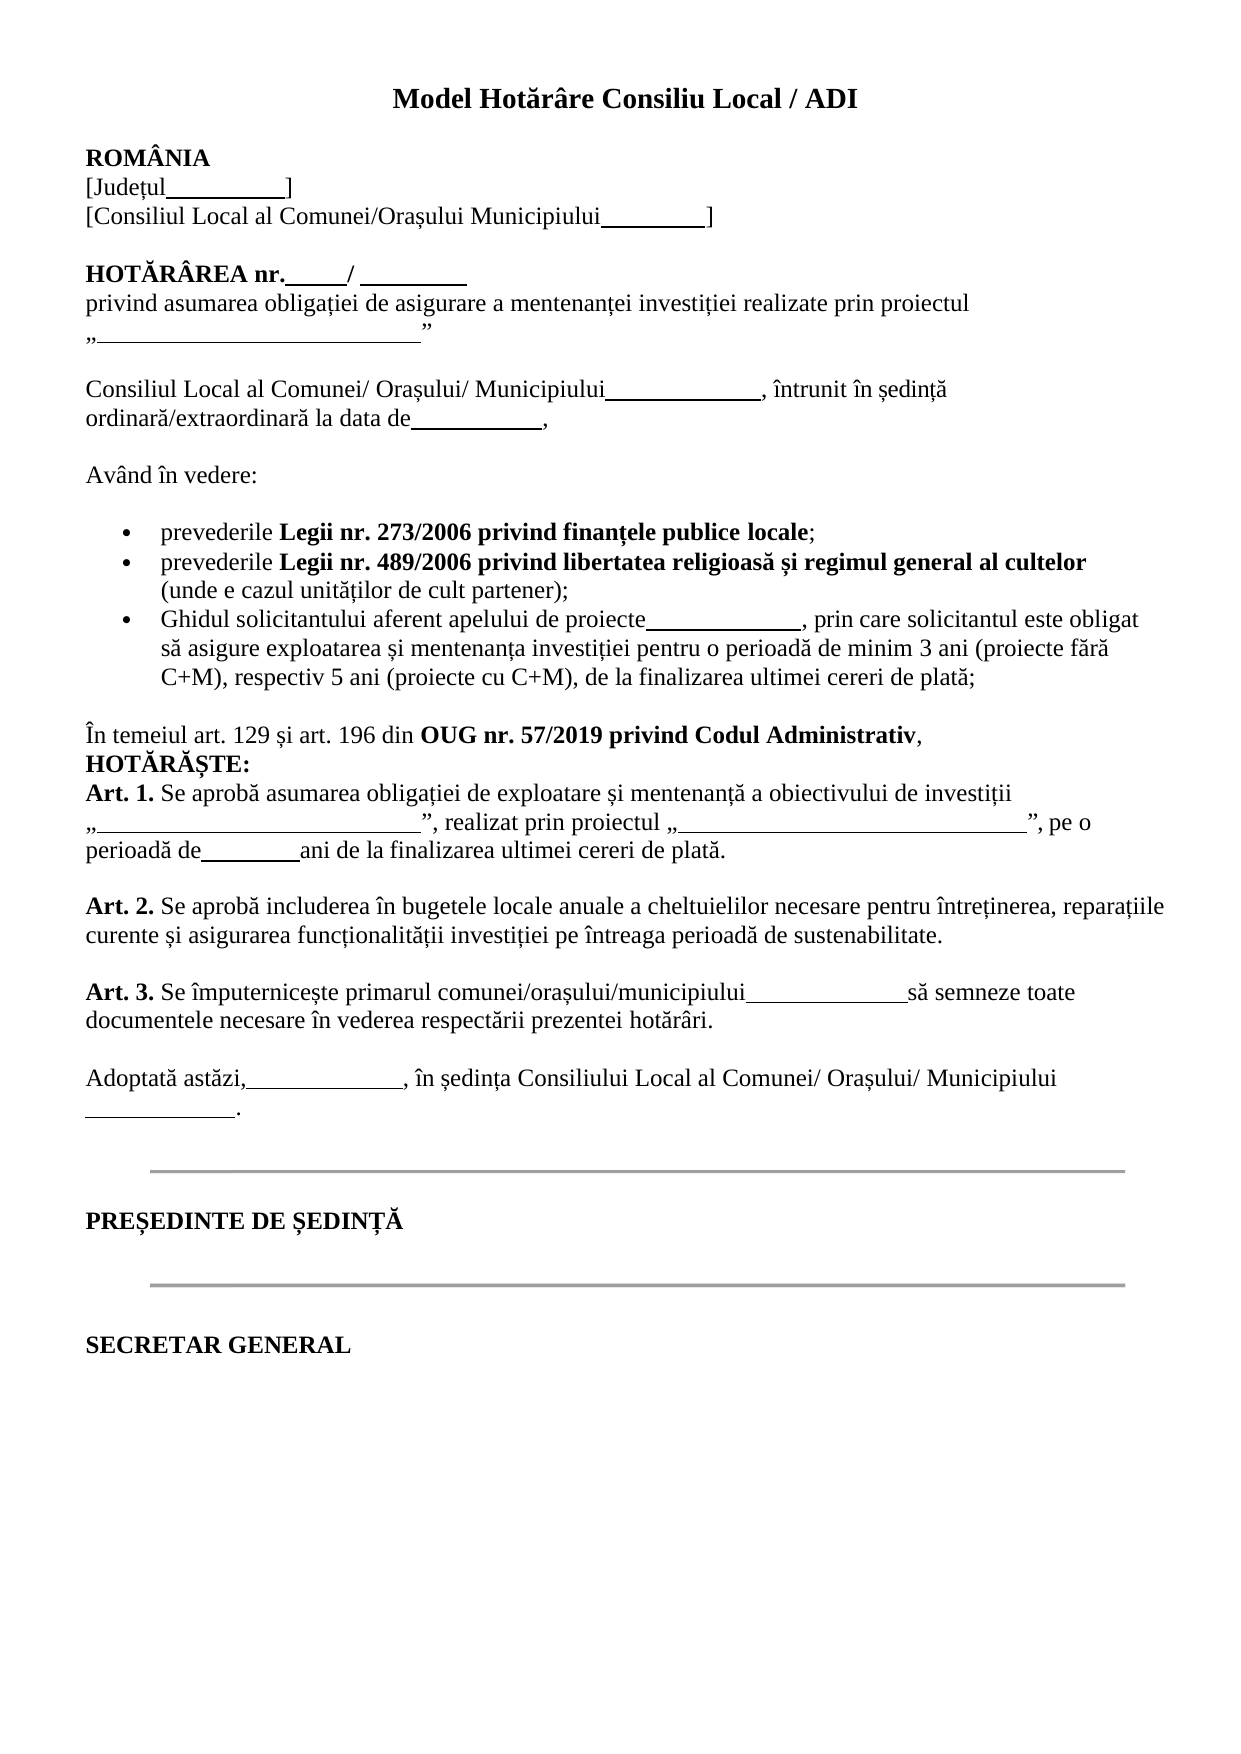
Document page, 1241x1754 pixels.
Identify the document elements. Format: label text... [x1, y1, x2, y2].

text privind asumarea obligației de asigurare a mentenanței investiției realizate prin proiectul [85, 288, 1165, 317]
text În temeiul art. 129 și art. 196 din OUG nr. 57/2019 privind Codul Administrativ, HOTĂRĂȘTE: [85, 720, 1017, 778]
list prevederile Legii nr. 489/2006 privind libertatea religioasă și regimul general al cultelor (unde e cazul unităților de cult partener); [123, 547, 1090, 604]
text [Județul ] [85, 172, 1165, 201]
text . [85, 1092, 1165, 1121]
text „ ”, realizat prin proiectul „ ”, pe o perioadă de ani de la finalizarea ultimei cereri de plată. [85, 807, 1137, 864]
text Art. 1. Se aprobă asumarea obligației de exploatare și mentenanță a obiectivului de investiții [85, 778, 1165, 807]
text SECRETAR GENERAL [85, 1330, 1165, 1358]
subtitle PREȘEDINTE DE ȘEDINȚĂ [85, 1206, 1165, 1234]
text Model Hotărâre Consiliu Local / ADI [85, 81, 1165, 114]
text Având în vedere: [85, 460, 1165, 488]
subtitle ROMÂNIA [85, 143, 1165, 172]
text „ ” [85, 317, 1165, 346]
subtitle HOTĂRÂREA nr. / [85, 259, 1165, 288]
text Consiliul Local al Comunei/ Orașului/ Municipiului , întrunit în ședință ordinară/extraordinară la data de , [85, 374, 1042, 432]
text Art. 2. Se aprobă includerea în bugetele locale anuale a cheltuielilor necesare pentru întreținerea, reparațiile curente și asigurarea funcționalității investiției pe întreaga perioadă de sustenabilitate. [85, 891, 1165, 949]
text Art. 3. Se împuternicește primarul comunei/orașului/municipiului să semneze toate documentele necesare în vederea respectării prezentei hotărâri. [85, 977, 1113, 1034]
list Ghidul solicitantului aferent apelului de proiecte , prin care solicitantul este obligat să asigure exploatarea și mentenanța investiției pentru o perioadă de minim 3 ani (proiecte fără C+M), respectiv 5 ani (proiecte cu C+M), de la finalizarea ultimei cereri de plată; [123, 604, 1144, 691]
text [Consiliul Local al Comunei/Orașului Municipiului ] [85, 201, 1165, 230]
text Adoptată astăzi, , în ședința Consiliului Local al Comunei/ Orașului/ Municipiului [85, 1063, 1165, 1091]
list prevederile Legii nr. 273/2006 privind finanțele publice locale; [123, 517, 1165, 546]
